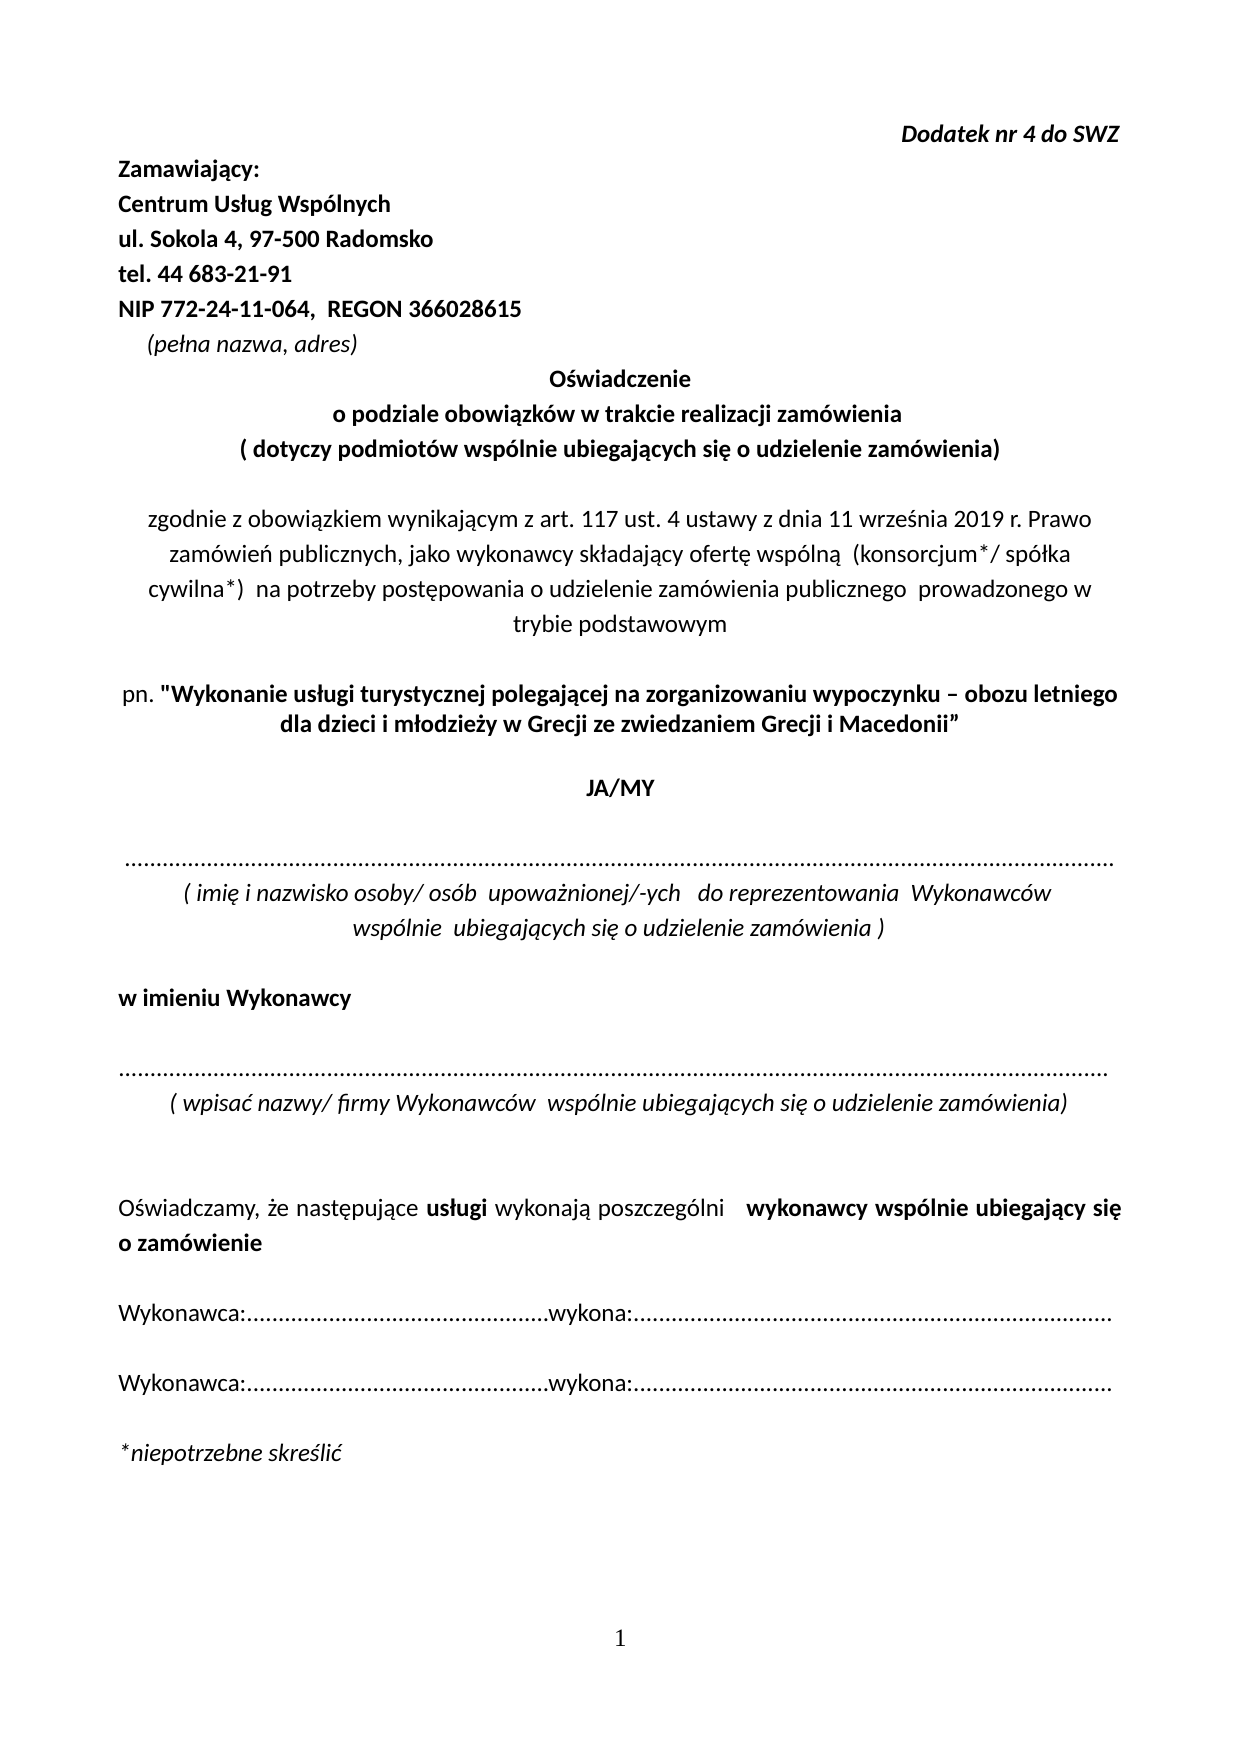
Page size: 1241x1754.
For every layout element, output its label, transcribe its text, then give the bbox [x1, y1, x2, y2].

text ul. Sokola 4, 97-500 Radomsko [118, 223, 1122, 254]
text tel. 44 683-21-91 [118, 258, 1122, 289]
text ............................................................................................................................................................. [118, 842, 1122, 873]
text Wykonawca:................................................wykona:............................................................................ [118, 1297, 1122, 1328]
text ( imię i nazwisko osoby/ osób upoważnionej/-ych do reprezentowania Wykonawców wspólnie ubiegających się o udzielenie zamówienia ) [118, 877, 1122, 943]
text Zamawiający: [118, 153, 1122, 184]
text *niepotrzebne skreślić [118, 1437, 1122, 1468]
text Dodatek nr 4 do SWZ [118, 118, 1122, 149]
text ( wpisać nazwy/ firmy Wykonawców wspólnie ubiegających się o udzielenie zamówienia) [118, 1087, 1122, 1118]
text Oświadczenie [118, 363, 1122, 394]
text w imieniu Wykonawcy [118, 982, 1122, 1013]
text pn. "Wykonanie usługi turystycznej polegającej na zorganizowaniu wypoczynku – obozu letniego dla dzieci i młodzieży w Grecji ze zwiedzaniem Grecji i Macedonii” [118, 678, 1122, 739]
text NIP 772-24-11-064, REGON 366028615 [118, 293, 1122, 324]
text zgodnie z obowiązkiem wynikającym z art. 117 ust. 4 ustawy z dnia 11 września 2019 r. Prawo zamówień publicznych, jako wykonawcy składający ofertę wspólną (konsorcjum*/ spółka cywilna*) na potrzeby postępowania o udzielenie zamówienia publicznego prowadzonego w trybie podstawowym [118, 503, 1122, 639]
text Oświadczamy, że następujące usługi wykonają poszczególni wykonawcy wspólnie ubiegający się o zamówienie [118, 1192, 1122, 1258]
text (pełna nazwa, adres) [118, 328, 1122, 359]
text Centrum Usług Wspólnych [118, 188, 1122, 219]
text o podziale obowiązków w trakcie realizacji zamówienia ( dotyczy podmiotów wspólnie ubiegających się o udzielenie zamówienia) [118, 398, 1122, 464]
text Wykonawca:................................................wykona:............................................................................ [118, 1367, 1122, 1398]
text ............................................................................................................................................................. [118, 1052, 1122, 1083]
text JA/MY [118, 772, 1122, 803]
